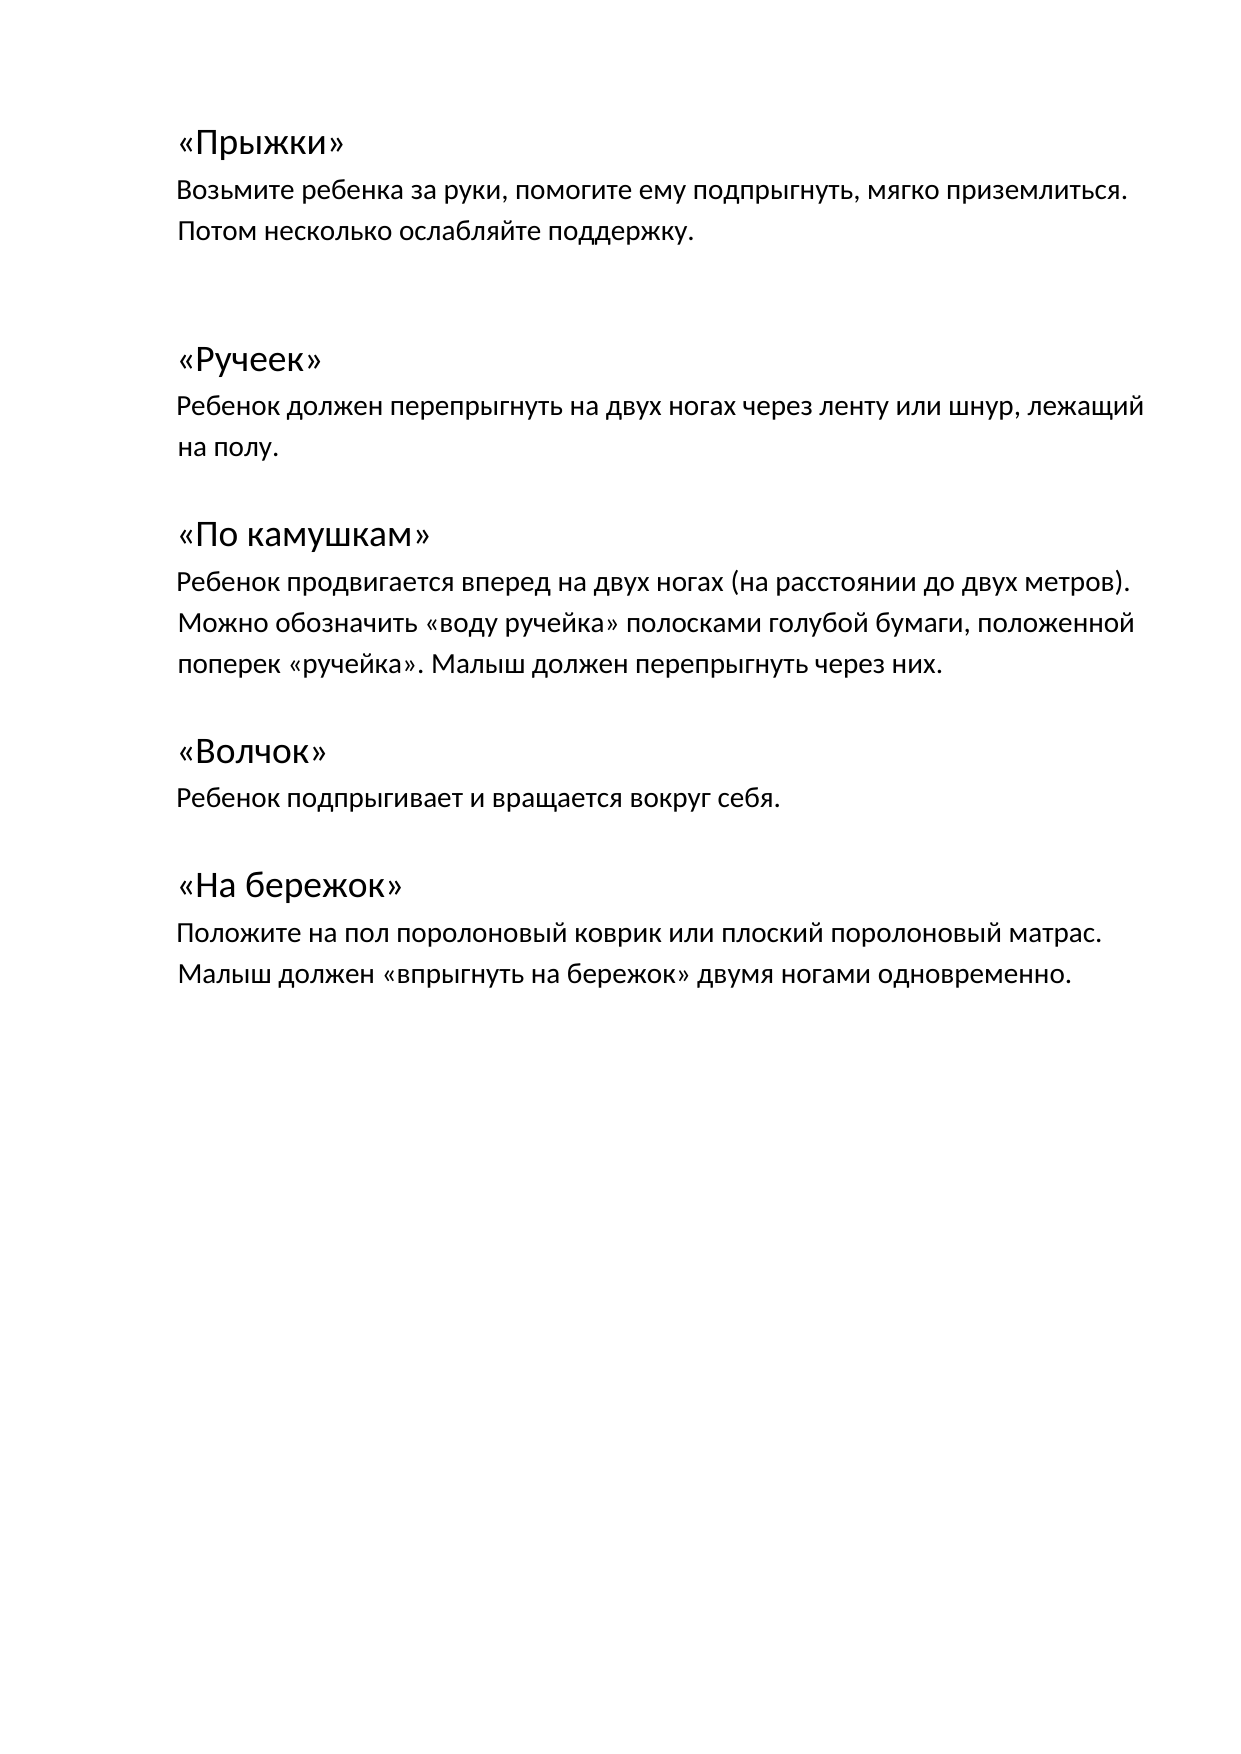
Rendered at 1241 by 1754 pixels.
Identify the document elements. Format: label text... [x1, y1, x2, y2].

list «На бережок» [176, 861, 1152, 907]
list Ребенок продвигается вперед на двух ногах (на расстоянии до двух метров). Можно обозначить «воду ручейка» полосками голубой бумаги, положенной поперек «ручейка». Малыш должен перепрыгнуть через них. [176, 563, 1152, 680]
list Ребенок подпрыгивает и вращается вокруг себя. [176, 779, 1152, 815]
list Возьмите ребенка за руки, помогите ему подпрыгнуть, мягко приземлиться. Потом несколько ослабляйте поддержку. [176, 171, 1152, 247]
list Положите на пол поролоновый коврик или плоский поролоновый матрас. Малыш должен «впрыгнуть на бережок» двумя ногами одновременно. [176, 914, 1152, 990]
list «По камушкам» [176, 510, 1152, 556]
list «Волчок» [176, 727, 1152, 772]
list Ребенок должен перепрыгнуть на двух ногах через ленту или шнур, лежащий на полу. [176, 387, 1152, 464]
list «Прыжки» [176, 118, 1152, 164]
list «Ручеек» [176, 334, 1152, 380]
